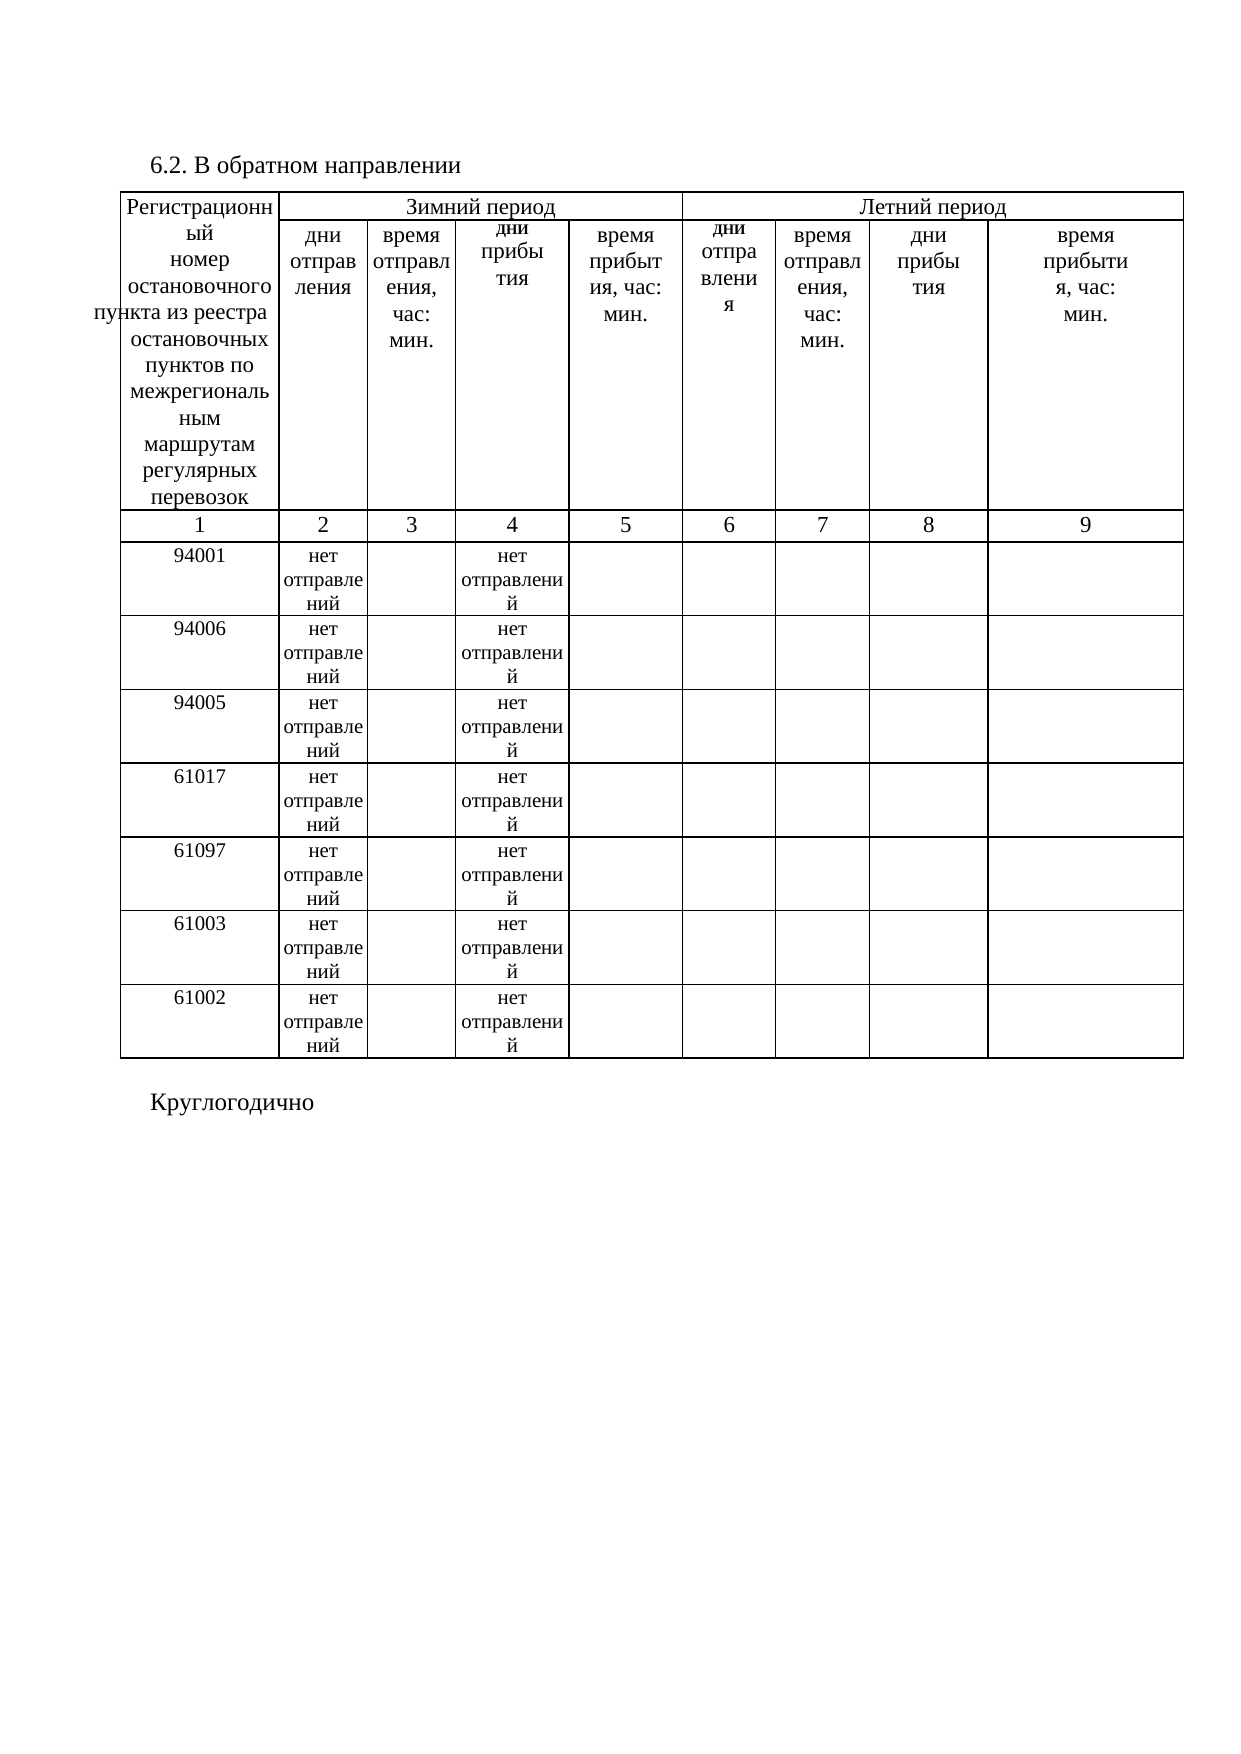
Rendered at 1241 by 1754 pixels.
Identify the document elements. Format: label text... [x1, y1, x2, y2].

table_cell нет отправлений [280, 543, 367, 615]
table_cell [570, 764, 682, 836]
table_cell время прибыт ия, час: мин. [570, 221, 682, 509]
table_cell нет отправлений [280, 911, 367, 983]
table_cell нет отправлений [456, 543, 568, 615]
table_cell [776, 838, 869, 910]
table_header Летний период [683, 193, 1183, 219]
table_cell [570, 616, 682, 688]
text 6.2. В обратном направлении [150, 150, 1090, 179]
table_cell [570, 838, 682, 910]
table_cell нет отправлений [456, 911, 568, 983]
table_cell 5 [570, 511, 682, 541]
table_cell [870, 543, 987, 615]
text Круглогодично [150, 1087, 1090, 1116]
table_cell [989, 543, 1183, 615]
table_cell [683, 911, 775, 983]
table_cell 61003 [121, 911, 278, 983]
table_cell нет отправлений [456, 838, 568, 910]
table_cell время отправл ения, час: мин. [368, 221, 455, 509]
table_cell [368, 764, 455, 836]
table_cell [368, 690, 455, 762]
table_cell нет отправлений [456, 985, 568, 1057]
table_cell [570, 985, 682, 1057]
table_cell время отправл ения, час: мин. [776, 221, 869, 509]
table_cell [870, 616, 987, 688]
table_cell [989, 911, 1183, 983]
table_cell 94005 [121, 690, 278, 762]
table_cell нет отправлений [280, 838, 367, 910]
table_cell [870, 764, 987, 836]
table_cell нет отправлений [456, 764, 568, 836]
table_cell [570, 911, 682, 983]
table_cell [776, 616, 869, 688]
table_cell [683, 543, 775, 615]
table_header Зимний период [280, 193, 682, 219]
table_cell [368, 985, 455, 1057]
table_cell [776, 543, 869, 615]
table_cell 7 [776, 511, 869, 541]
table_cell 6 [683, 511, 775, 541]
table_header Регистрационный номер остановочного пункта из реестра остановочных пунктов по межрегиональным маршрутам регулярных перевозок [121, 193, 278, 509]
table_cell нет отправлений [280, 690, 367, 762]
table_cell [870, 690, 987, 762]
table_cell 8 [870, 511, 987, 541]
table_cell дни отправ ления [280, 221, 367, 509]
table_cell нет отправлений [456, 690, 568, 762]
table_cell [683, 764, 775, 836]
table_cell нет отправлений [456, 616, 568, 688]
table_cell [776, 911, 869, 983]
table_cell [989, 616, 1183, 688]
table_cell дни прибы тия [870, 221, 987, 509]
table_cell 2 [280, 511, 367, 541]
table_cell ДНИ прибы тия [456, 221, 568, 509]
table_cell [989, 985, 1183, 1057]
table_cell [368, 543, 455, 615]
table_cell [989, 838, 1183, 910]
table_cell 94001 [121, 543, 278, 615]
table_cell [368, 911, 455, 983]
table_cell 61002 [121, 985, 278, 1057]
table_cell 61017 [121, 764, 278, 836]
table_cell 4 [456, 511, 568, 541]
table_cell [870, 911, 987, 983]
table_cell [368, 838, 455, 910]
table_cell [870, 985, 987, 1057]
table_cell 9 [989, 511, 1183, 541]
table_cell 1 [121, 511, 278, 541]
table_cell [989, 690, 1183, 762]
table_cell [989, 764, 1183, 836]
table_cell [683, 985, 775, 1057]
table_cell [683, 616, 775, 688]
table_cell [683, 838, 775, 910]
table_cell [570, 690, 682, 762]
table_cell [570, 543, 682, 615]
table_cell нет отправлений [280, 985, 367, 1057]
table_cell 3 [368, 511, 455, 541]
table_cell [368, 616, 455, 688]
table_cell 61097 [121, 838, 278, 910]
table_cell [776, 690, 869, 762]
table_cell [776, 985, 869, 1057]
table_cell ДНИ отпра влени я [683, 221, 775, 509]
table_cell [776, 764, 869, 836]
table_cell [870, 838, 987, 910]
table_cell время прибыти я, час: мин. [989, 221, 1183, 509]
table_cell нет отправлений [280, 616, 367, 688]
table_cell [683, 690, 775, 762]
table_cell 94006 [121, 616, 278, 688]
table_cell нет отправлений [280, 764, 367, 836]
